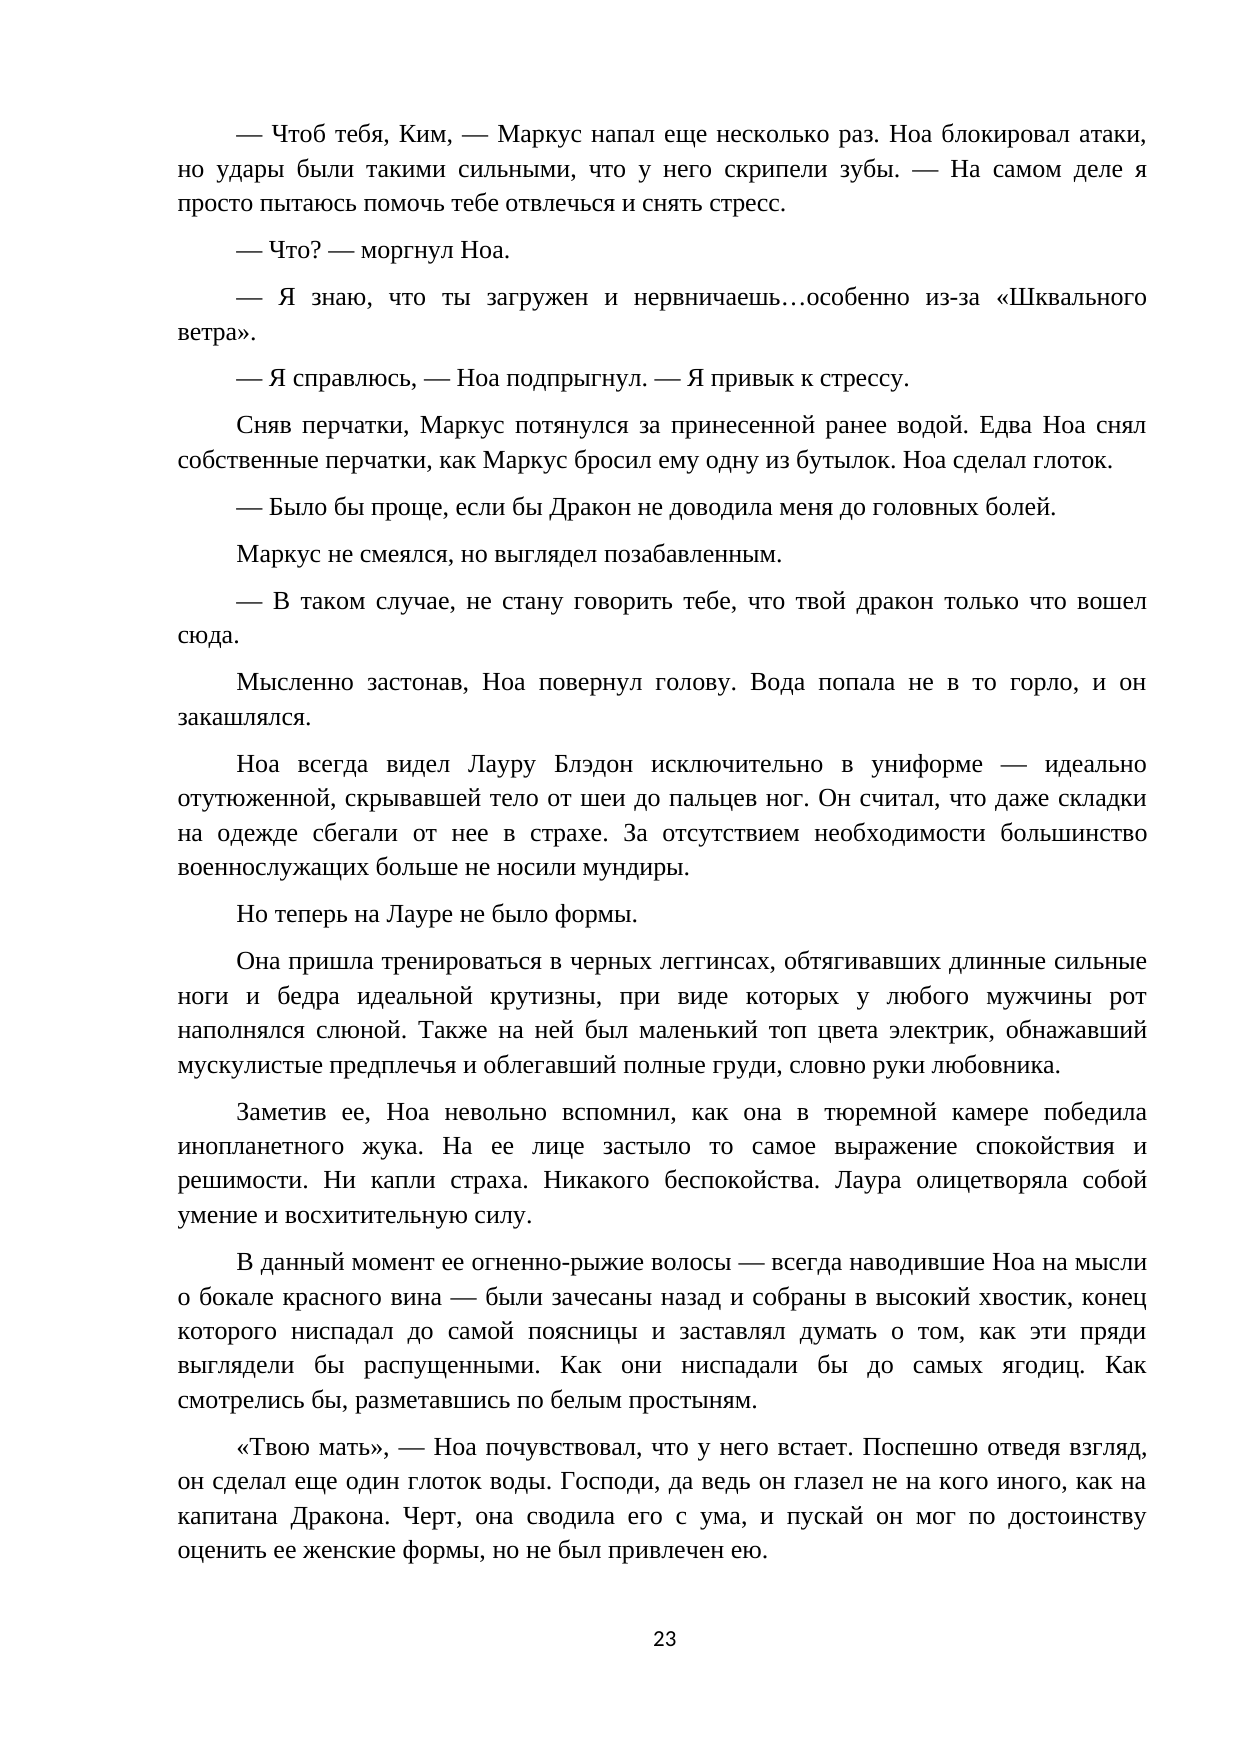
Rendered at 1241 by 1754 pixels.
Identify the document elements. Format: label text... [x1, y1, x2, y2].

text Заметив ее, Ноа невольно вспомнил, как она в тюремной камере победила инопланетного жука. На ее лице застыло то самое выражение спокойствия и решимости. Ни капли страха. Никакого беспокойства. Лаура олицетворяла собой умение и восхитительную силу. [177, 1096, 1148, 1229]
text Маркус не смеялся, но выглядел позабавленным. [177, 538, 1148, 568]
text — В таком случае, не стану говорить тебе, что твой дракон только что вошел сюда. [177, 585, 1148, 649]
text Она пришла тренироваться в черных леггинсах, обтягивавших длинные сильные ноги и бедра идеальной крутизны, при виде которых у любого мужчины рот наполнялся слюной. Также на ней был маленький топ цвета электрик, обнажавший мускулистые предплечья и облегавший полные груди, словно руки любовника. [177, 945, 1148, 1079]
text — Что? — моргнул Ноа. [177, 234, 1148, 264]
text — Было бы проще, если бы Дракон не доводила меня до головных болей. [177, 491, 1148, 521]
text «Твою мать», — Ноа почувствовал, что у него встает. Поспешно отведя взгляд, он сделал еще один глоток воды. Господи, да ведь он глазел не на кого иного, как на капитана Дракона. Черт, она сводила его с ума, и пускай он мог по достоинству оценить ее женские формы, но не был привлечен ею. [177, 1431, 1148, 1564]
text Сняв перчатки, Маркус потянулся за принесенной ранее водой. Едва Ноа снял собственные перчатки, как Маркус бросил ему одну из бутылок. Ноа сделал глоток. [177, 409, 1148, 474]
text — Чтоб тебя, Ким, — Маркус напал еще несколько раз. Ноа блокировал атаки, но удары были такими сильными, что у него скрипели зубы. — На самом деле я просто пытаюсь помочь тебе отвлечься и снять стресс. [177, 118, 1148, 217]
text — Я знаю, что ты загружен и нервничаешь…особенно из-за «Шквального ветра». [177, 281, 1148, 346]
text Мысленно застонав, Ноа повернул голову. Вода попала не в то горло, и он закашлялся. [177, 666, 1148, 731]
text Ноа всегда видел Лауру Блэдон исключительно в униформе — идеально отутюженной, скрывавшей тело от шеи до пальцев ног. Он считал, что даже складки на одежде сбегали от нее в страхе. За отсутствием необходимости большинство военнослужащих больше не носили мундиры. [177, 748, 1148, 881]
text Но теперь на Лауре не было формы. [177, 898, 1148, 928]
text — Я справлюсь, — Ноа подпрыгнул. — Я привык к стрессу. [177, 362, 1148, 392]
text В данный момент ее огненно-рыжие волосы — всегда наводившие Ноа на мысли о бокале красного вина — были зачесаны назад и собраны в высокий хвостик, конец которого ниспадал до самой поясницы и заставлял думать о том, как эти пряди выглядели бы распущенными. Как они ниспадали бы до самых ягодиц. Как смотрелись бы, разметавшись по белым простыням. [177, 1246, 1148, 1414]
